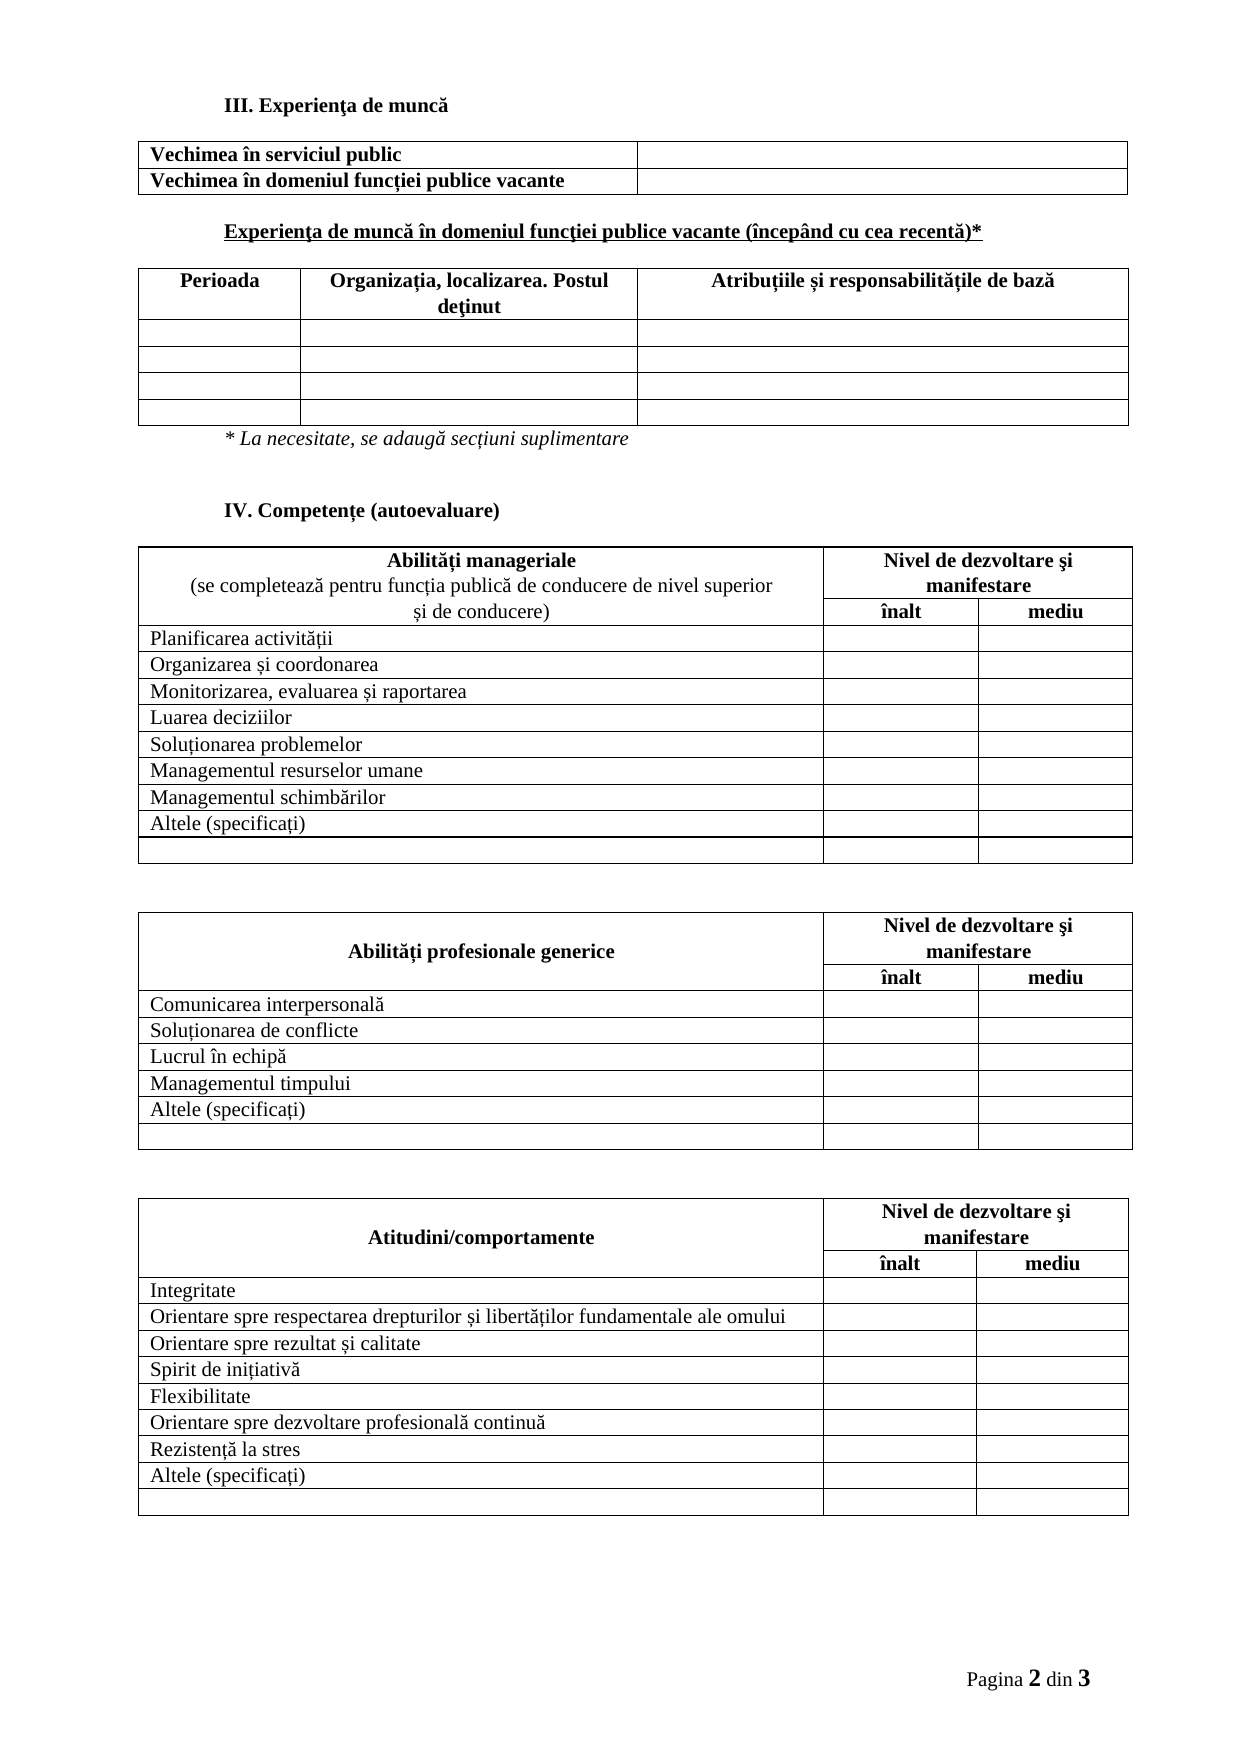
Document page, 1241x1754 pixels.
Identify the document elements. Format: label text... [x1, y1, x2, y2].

table_cell [979, 1097, 1132, 1123]
table_cell Lucrul în echipă [139, 1044, 823, 1070]
table_header Nivel de dezvoltare şi manifestare [824, 913, 1132, 964]
table_cell [824, 1410, 976, 1435]
table_cell [139, 400, 300, 425]
table_cell Rezistență la stres [139, 1436, 823, 1462]
table_cell [979, 758, 1132, 783]
table_cell [638, 400, 1128, 425]
table_cell [301, 347, 637, 372]
table_cell [824, 1044, 978, 1070]
table_cell Altele (specificați) [139, 1463, 823, 1488]
table_cell [824, 652, 978, 678]
table_cell Comunicarea interpersonală [139, 991, 823, 1017]
table_cell înalt [824, 965, 978, 990]
table_cell [979, 679, 1132, 704]
table_cell [139, 838, 823, 863]
table_cell [979, 626, 1132, 651]
table_cell Orientare spre dezvoltare profesională continuă [139, 1410, 823, 1435]
table_cell [979, 652, 1132, 678]
table_cell [977, 1463, 1128, 1488]
table_cell [977, 1384, 1128, 1409]
table_cell [824, 991, 978, 1017]
table_cell [301, 400, 637, 425]
table_cell Luarea deciziilor [139, 705, 823, 731]
table_cell [977, 1489, 1128, 1515]
table_cell [979, 838, 1132, 863]
table_cell [824, 732, 978, 757]
table_cell [638, 169, 1127, 194]
table_cell [824, 705, 978, 731]
table_cell [979, 705, 1132, 731]
table_cell Vechimea în domeniul funcției publice vacante [139, 169, 637, 194]
table_cell Spirit de inițiativă [139, 1357, 823, 1382]
table_header Vechimea în serviciul public [139, 142, 637, 167]
table_cell [824, 1357, 976, 1382]
table_header Nivel de dezvoltare şi manifestare [824, 548, 1132, 598]
table_cell [824, 811, 978, 836]
table_cell [638, 320, 1128, 346]
table_cell [979, 1044, 1132, 1070]
table_cell Soluționarea problemelor [139, 732, 823, 757]
table_cell [824, 758, 978, 783]
table_cell Altele (specificați) [139, 811, 823, 836]
table_cell [979, 1071, 1132, 1096]
table_cell Managementul resurselor umane [139, 758, 823, 783]
table_cell [824, 1384, 976, 1409]
table_cell [301, 320, 637, 346]
table_cell [977, 1331, 1128, 1356]
table_cell [638, 373, 1128, 399]
table_cell [824, 1097, 978, 1123]
table_cell [824, 1018, 978, 1043]
table_header Perioada [139, 269, 300, 319]
table_cell [139, 1489, 823, 1515]
table_header [638, 142, 1127, 167]
table_cell [824, 838, 978, 863]
table_cell Orientare spre rezultat și calitate [139, 1331, 823, 1356]
table_cell înalt [824, 599, 978, 625]
table_cell înalt [824, 1251, 976, 1277]
table_cell mediu [977, 1251, 1128, 1277]
table_cell [979, 811, 1132, 836]
table_cell [139, 347, 300, 372]
table_cell [824, 1124, 978, 1149]
text Experienţa de muncă în domeniul funcţiei publice vacante (începând cu cea recentă)* [150, 219, 1090, 243]
table_cell [979, 1018, 1132, 1043]
table_cell [979, 1124, 1132, 1149]
table_cell Managementul timpului [139, 1071, 823, 1096]
table_cell Monitorizarea, evaluarea și raportarea [139, 679, 823, 704]
table_cell [977, 1304, 1128, 1329]
table_cell [824, 1436, 976, 1462]
table_cell [977, 1278, 1128, 1303]
table_header Organizația, localizarea. Postul deţinut [301, 269, 637, 319]
table_cell [824, 1489, 976, 1515]
table_cell [824, 1071, 978, 1096]
table_cell Organizarea și coordonarea [139, 652, 823, 678]
table_cell [824, 1278, 976, 1303]
table_cell Managementul schimbărilor [139, 785, 823, 810]
text * La necesitate, se adaugă secțiuni suplimentare [150, 426, 1090, 450]
table_cell [824, 785, 978, 810]
table_cell mediu [979, 599, 1132, 625]
table_cell [979, 991, 1132, 1017]
table_cell Altele (specificați) [139, 1097, 823, 1123]
table_cell [139, 1124, 823, 1149]
table_cell [139, 373, 300, 399]
table_header Abilități manageriale (se completează pentru funcția publică de conducere de nivel superior și de conducere) [139, 548, 823, 625]
table_header Nivel de dezvoltare şi manifestare [824, 1199, 1128, 1250]
table_cell [977, 1410, 1128, 1435]
table_header Atitudini/comportamente [139, 1199, 823, 1277]
table_cell [139, 320, 300, 346]
table_cell [824, 626, 978, 651]
table_cell Planificarea activității [139, 626, 823, 651]
table_cell [979, 785, 1132, 810]
table_cell mediu [979, 965, 1132, 990]
text IV. Competențe (autoevaluare) [224, 498, 1090, 522]
table_cell [824, 1304, 976, 1329]
table_cell [301, 373, 637, 399]
table_cell [824, 679, 978, 704]
table_cell Orientare spre respectarea drepturilor și libertăților fundamentale ale omului [139, 1304, 823, 1329]
table_cell [979, 732, 1132, 757]
text III. Experienţa de muncă [150, 92, 1090, 117]
table_cell Flexibilitate [139, 1384, 823, 1409]
table_cell Integritate [139, 1278, 823, 1303]
table_header Abilități profesionale generice [139, 913, 823, 990]
table_cell [977, 1357, 1128, 1382]
table_cell Soluționarea de conflicte [139, 1018, 823, 1043]
table_cell [824, 1463, 976, 1488]
table_header Atribuțiile și responsabilitățile de bază [638, 269, 1128, 319]
table_cell [824, 1331, 976, 1356]
table_cell [977, 1436, 1128, 1462]
table_cell [638, 347, 1128, 372]
